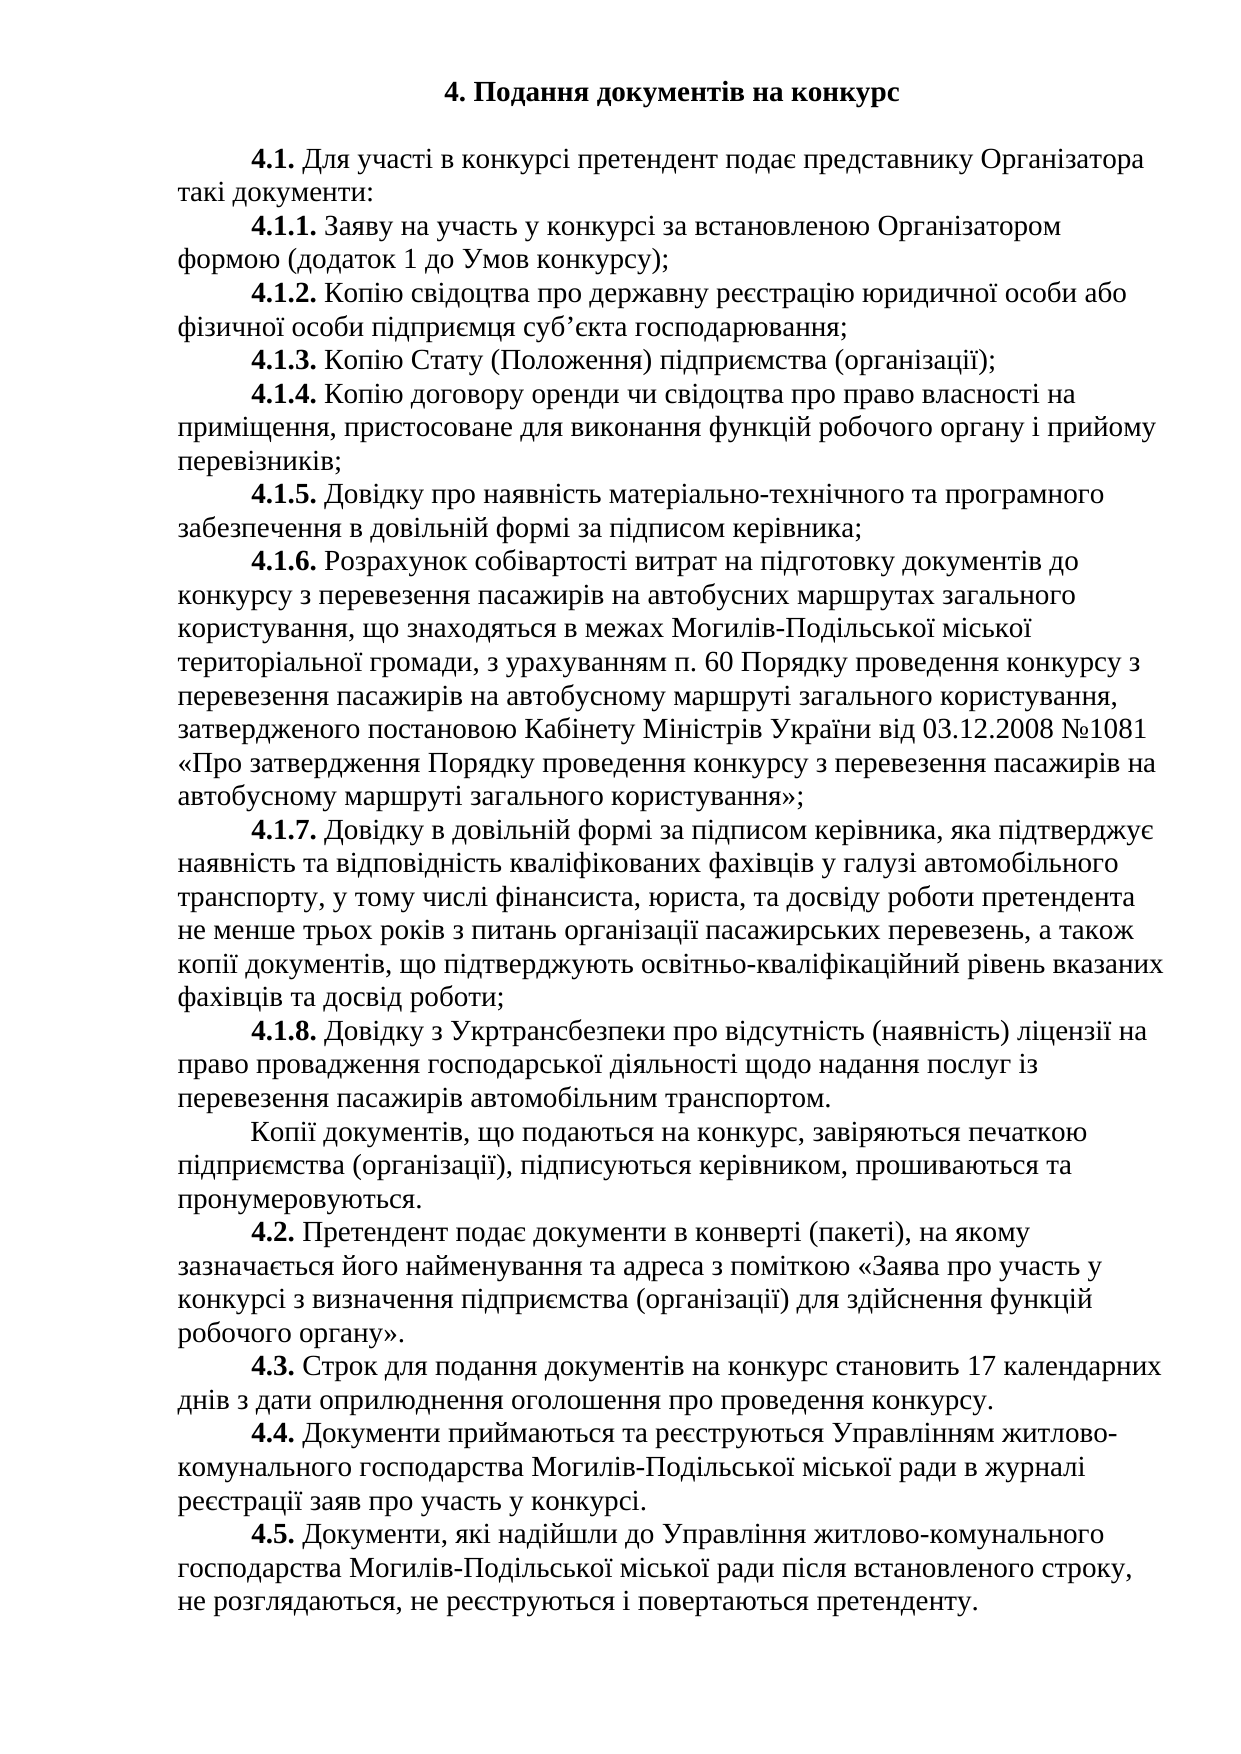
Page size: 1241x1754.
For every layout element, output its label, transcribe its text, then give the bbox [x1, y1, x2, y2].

text 4.1. Для участі в конкурсі претендент подає представнику Організатора такі документи: [177, 141, 1167, 208]
text Копії документів, що подаються на конкурс, завіряються печаткою підприємства (організації), підписуються керівником, прошиваються та пронумеровуються. [177, 1114, 1167, 1214]
text 4.1.2. Копію свідоцтва про державну реєстрацію юридичної особи або фізичної особи підприємця суб’єкта господарювання; [177, 275, 1167, 342]
text 4.4. Документи приймаються та реєструються Управлінням житлово-комунального господарства Могилів-Подільської міської ради в журналі реєстрації заяв про участь у конкурсі. [177, 1416, 1167, 1516]
text 4.1.6. Розрахунок собівартості витрат на підготовку документів до конкурсу з перевезення пасажирів на автобусних маршрутах загального користування, що знаходяться в межах Могилів-Подільської міської територіальної громади, з урахуванням п. 60 Порядку проведення конкурсу з перевезення пасажирів на автобусному маршруті загального користування, затвердженого постановою Кабінету Міністрів України від 03.12.2008 №1081 «Про затвердження Порядку проведення конкурсу з перевезення пасажирів на автобусному маршруті загального користування»; [177, 543, 1167, 812]
text 4.1.3. Копію Стату (Положення) підприємства (організації); [177, 342, 1167, 376]
text 4.5. Документи, які надійшли до Управління житлово-комунального господарства Могилів-Подільської міської ради після встановленого строку, не розглядаються, не реєструються і повертаються претенденту. [177, 1516, 1167, 1617]
text 4.1.8. Довідку з Укртрансбезпеки про відсутність (наявність) ліцензії на право провадження господарської діяльності щодо надання послуг із перевезення пасажирів автомобільним транспортом. [177, 1013, 1167, 1114]
text 4.2. Претендент подає документи в конверті (пакеті), на якому зазначається його найменування та адреса з поміткою «Заява про участь у конкурсі з визначення підприємства (організації) для здійснення функцій робочого органу». [177, 1214, 1167, 1348]
text 4.1.4. Копію договору оренди чи свідоцтва про право власності на приміщення, пристосоване для виконання функцій робочого органу і прийому перевізників; [177, 376, 1167, 476]
text 4.1.5. Довідку про наявність матеріально-технічного та програмного забезпечення в довільній формі за підписом керівника; [177, 476, 1167, 543]
text 4. Подання документів на конкурс [177, 74, 1167, 107]
text 4.1.7. Довідку в довільній формі за підписом керівника, яка підтверджує наявність та відповідність кваліфікованих фахівців у галузі автомобільного транспорту, у тому числі фінансиста, юриста, та досвіду роботи претендента не менше трьох років з питань організації пасажирських перевезень, а також копії документів, що підтверджують освітньо-кваліфікаційний рівень вказаних фахівців та досвід роботи; [177, 812, 1167, 1013]
text 4.1.1. Заяву на участь у конкурсі за встановленою Організатором формою (додаток 1 до Умов конкурсу); [177, 208, 1167, 275]
text 4.3. Строк для подання документів на конкурс становить 17 календарних днів з дати оприлюднення оголошення про проведення конкурсу. [177, 1348, 1167, 1416]
